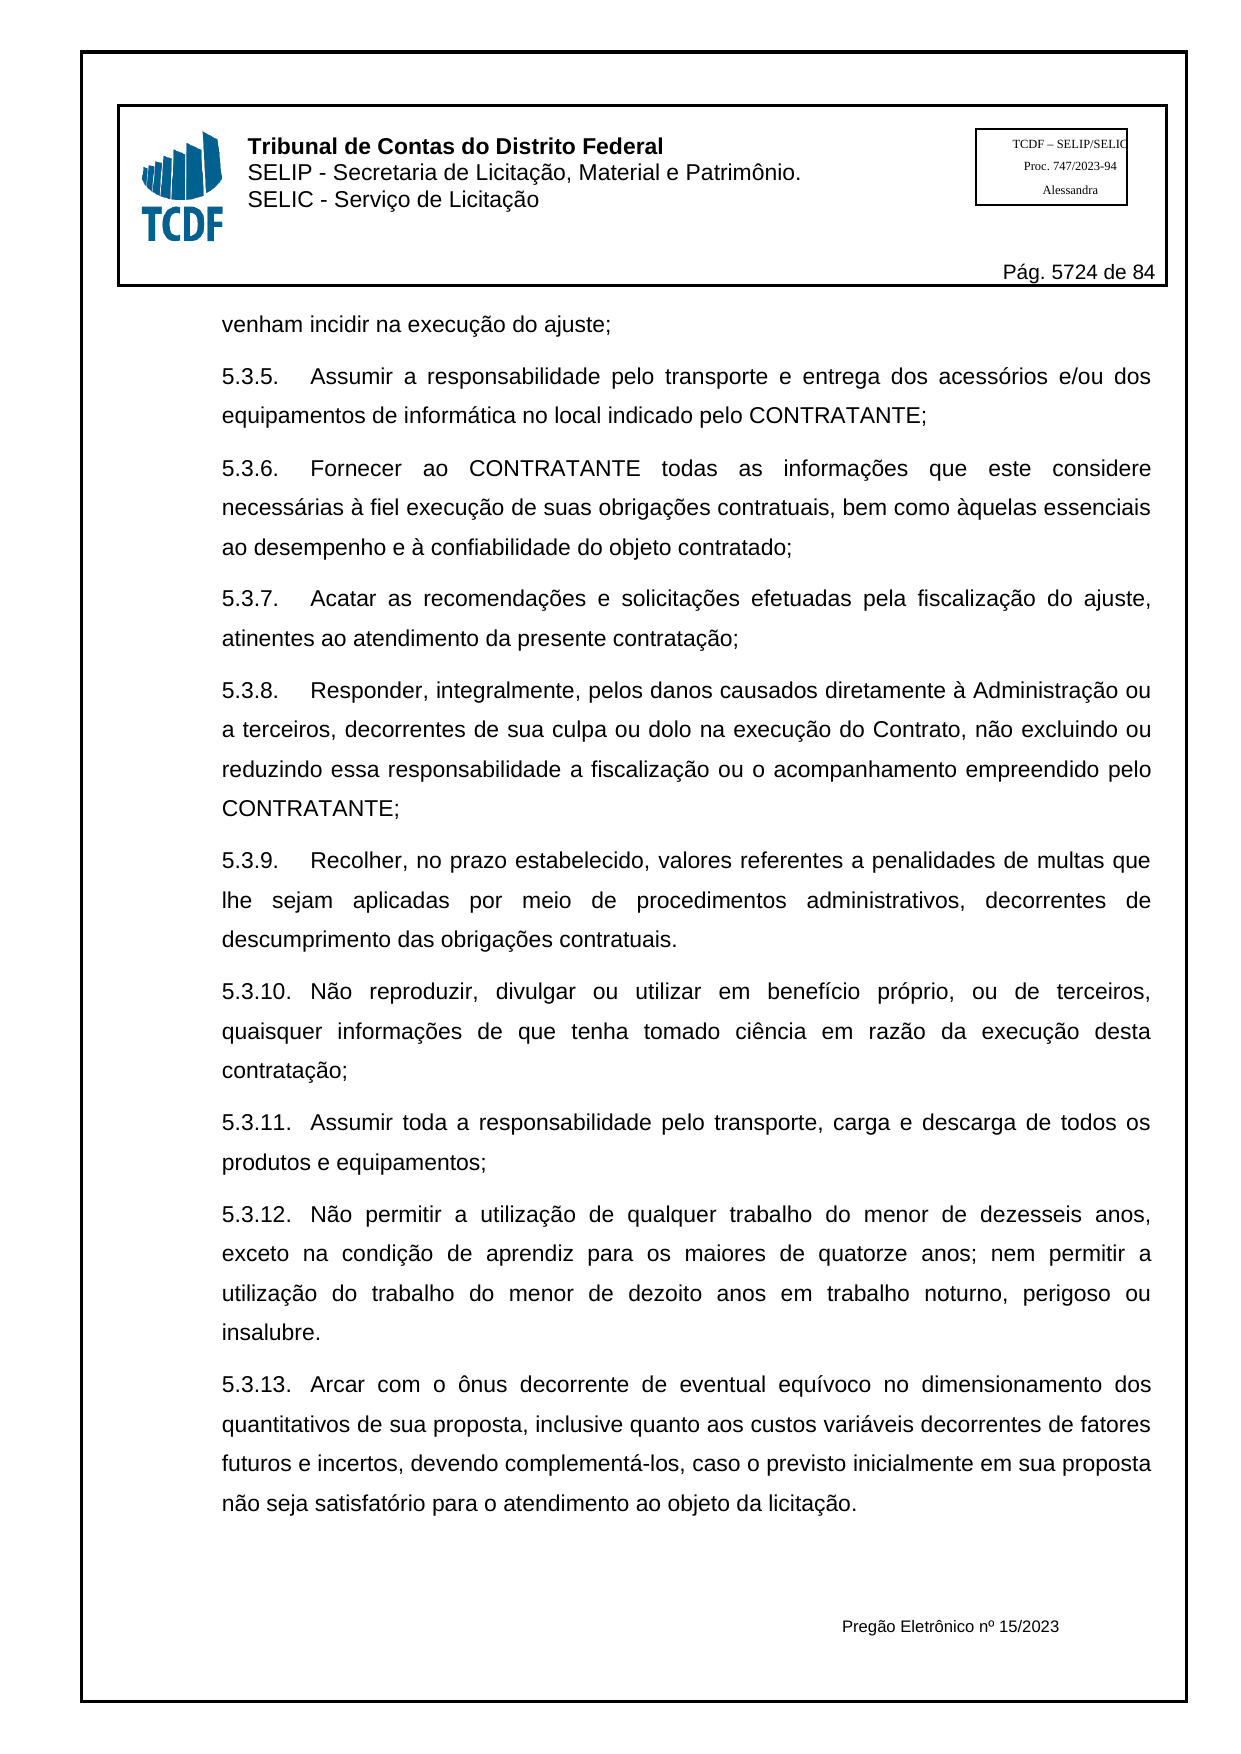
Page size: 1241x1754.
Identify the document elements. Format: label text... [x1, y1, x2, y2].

picture [127, 129, 237, 244]
list Não reproduzir, divulgar ou utilizar em benefício próprio, ou de terceiros, quaisquer informações de que tenha tomado ciência em razão da execução desta contratação; [222, 978, 1152, 1083]
list Acatar as recomendações e solicitações efetuadas pela fiscalização do ajuste, atinentes ao atendimento da presente contratação; [222, 585, 1152, 651]
list Responder, integralmente, pelos danos causados diretamente à Administração ou a terceiros, decorrentes de sua culpa ou dolo na execução do Contrato, não excluindo ou reduzindo essa responsabilidade a fiscalização ou o acompanhamento empreendido pelo CONTRATANTE; [222, 677, 1152, 822]
list Fornecer ao CONTRATANTE todas as informações que este considere necessárias à fiel execução de suas obrigações contratuais, bem como àquelas essenciais ao desempenho e à confiabilidade do objeto contratado; [222, 454, 1152, 560]
list Recolher, no prazo estabelecido, valores referentes a penalidades de multas que lhe sejam aplicadas por meio de procedimentos administrativos, decorrentes de descumprimento das obrigações contratuais. [222, 847, 1152, 953]
list Arcar com o ônus decorrente de eventual equívoco no dimensionamento dos quantitativos de sua proposta, inclusive quanto aos custos variáveis decorrentes de fatores futuros e incertos, devendo complementá-los, caso o previsto inicialmente em sua proposta não seja satisfatório para o atendimento ao objeto da licitação. [222, 1371, 1152, 1516]
list Assumir toda a responsabilidade pelo transporte, carga e descarga de todos os produtos e equipamentos; [222, 1109, 1152, 1175]
list Assumir a responsabilidade pelo transporte e entrega dos acessórios e/ou dos equipamentos de informática no local indicado pelo CONTRATANTE; [222, 363, 1152, 429]
list Não permitir a utilização de qualquer trabalho do menor de dezesseis anos, exceto na condição de aprendiz para os maiores de quatorze anos; nem permitir a utilização do trabalho do menor de dezoito anos em trabalho noturno, perigoso ou insalubre. [222, 1201, 1152, 1345]
